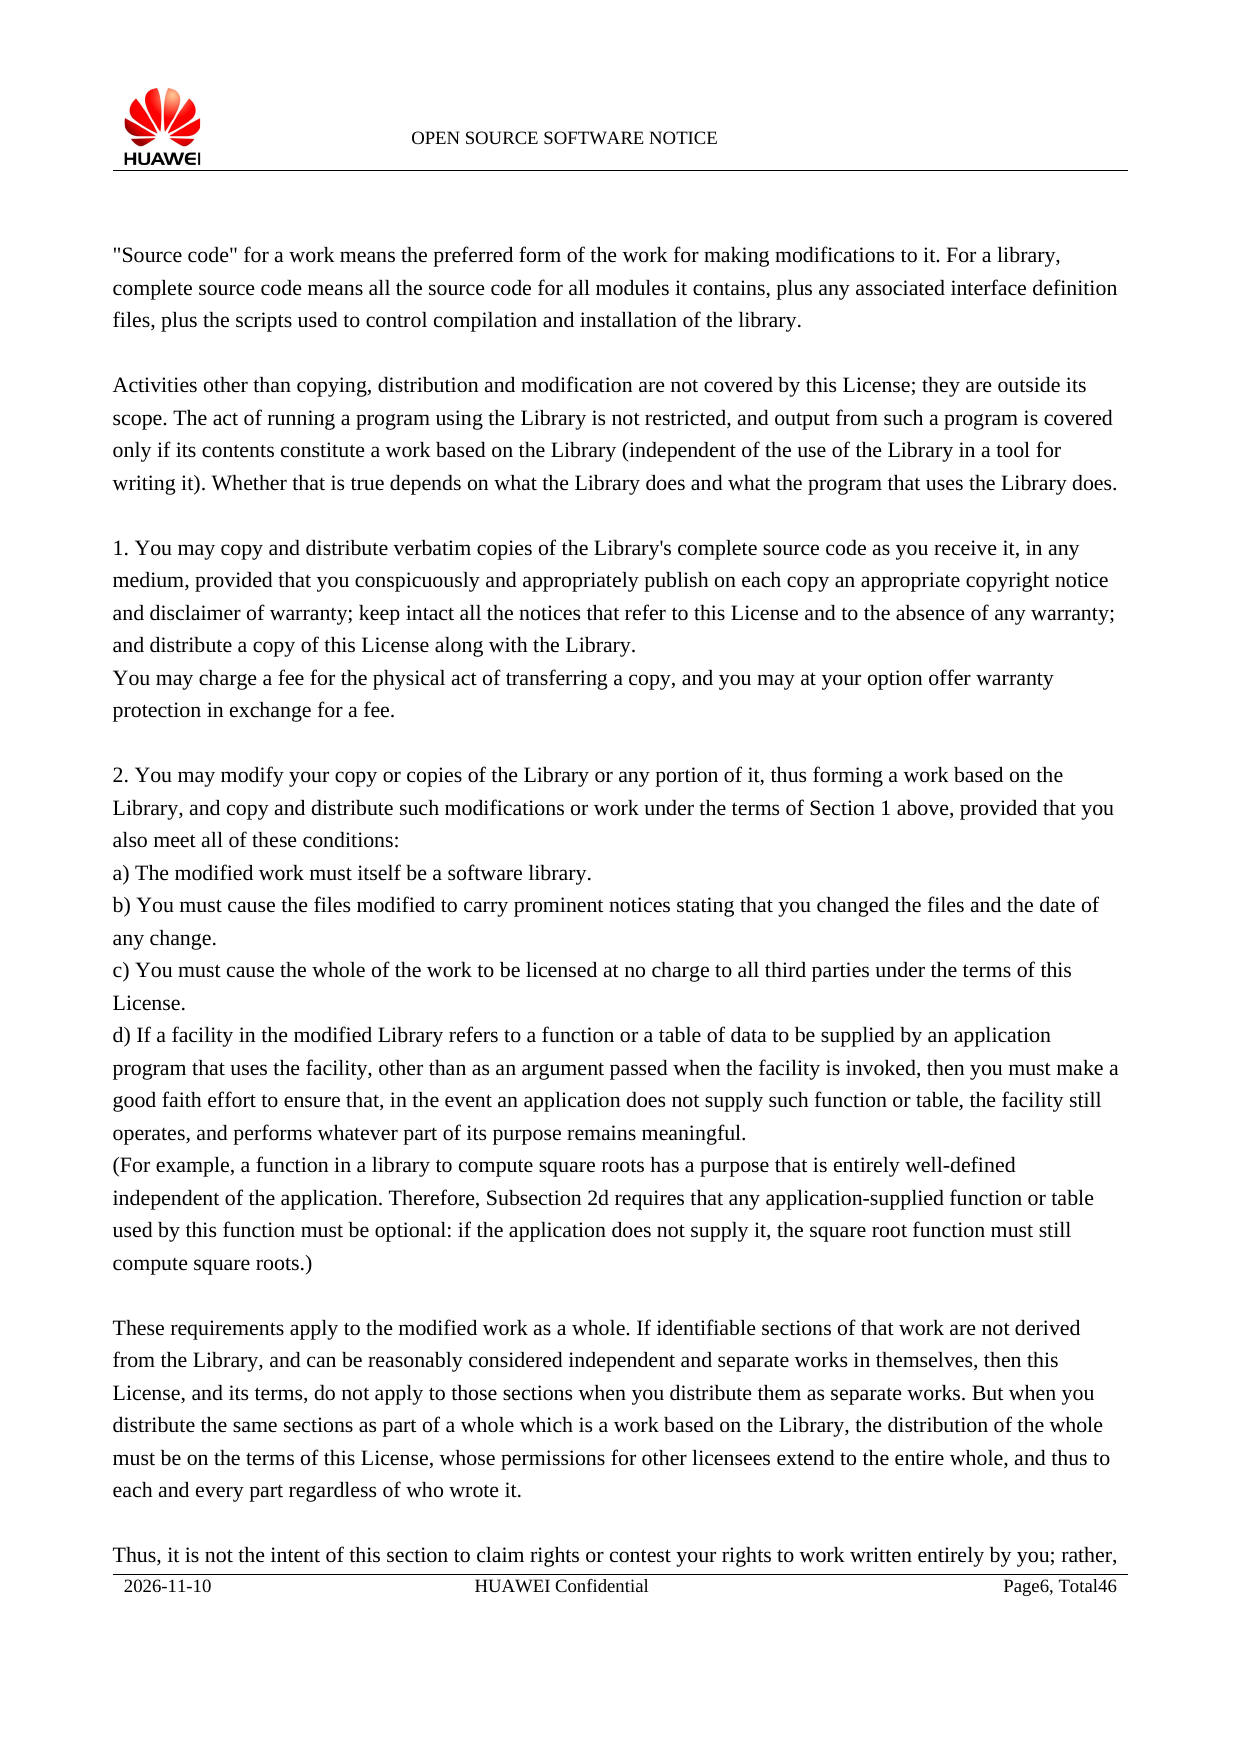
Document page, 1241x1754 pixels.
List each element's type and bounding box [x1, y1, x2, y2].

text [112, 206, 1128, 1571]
picture [124, 88, 201, 165]
